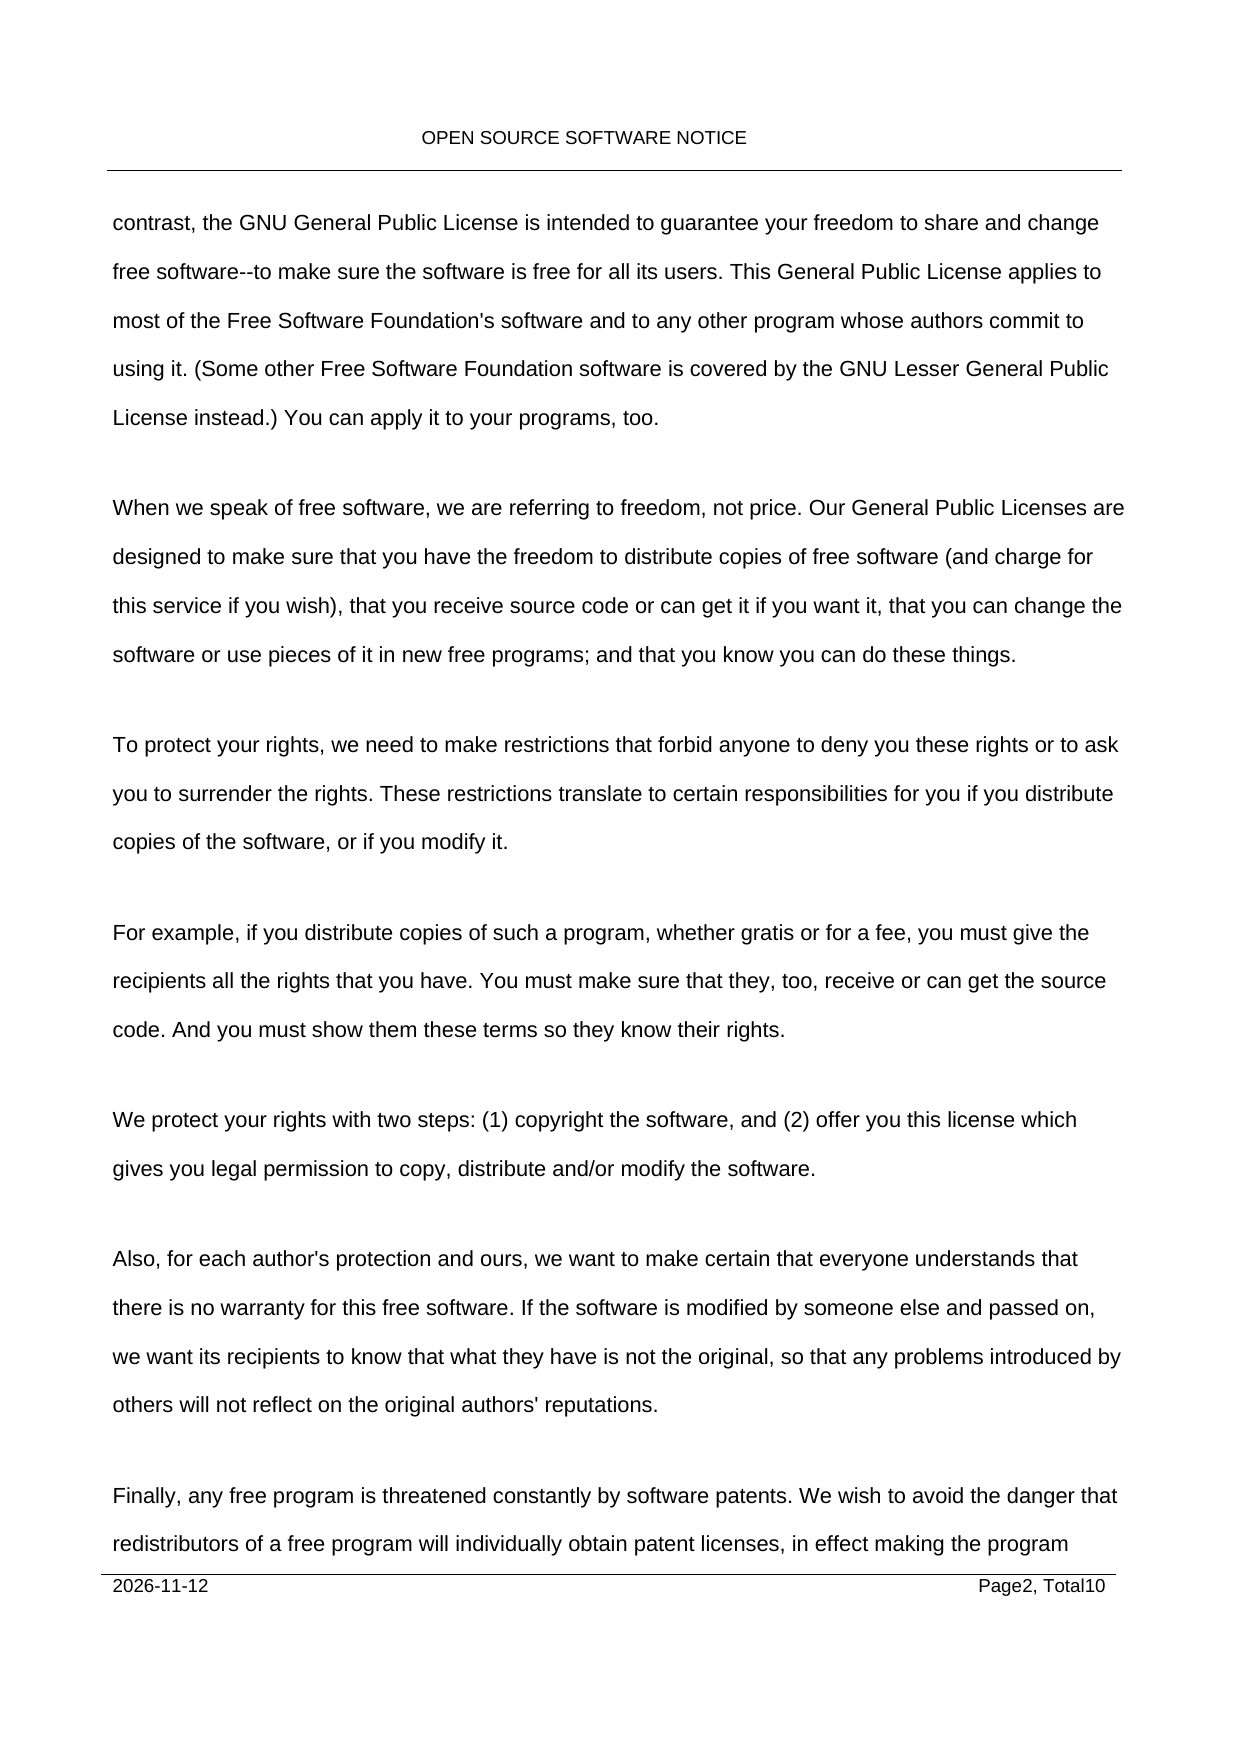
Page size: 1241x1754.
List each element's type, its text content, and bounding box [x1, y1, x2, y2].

text Also, for each author's protection and ours, we want to make certain that everyone understands that there is no warranty for this free software. If the software is modified by someone else and passed on, we want its recipients to know that what they have is not the original, so that any problems introduced by others will not reflect on the original authors' reputations. [112, 1242, 1128, 1421]
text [112, 1479, 1128, 1560]
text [112, 206, 1128, 434]
text When we speak of free software, we are referring to freedom, not price. Our General Public Licenses are designed to make sure that you have the freedom to distribute copies of free software (and charge for this service if you wish), that you receive source code or can get it if you want it, that you can change the software or use pieces of it in new free programs; and that you know you can do these things. [112, 492, 1128, 670]
text For example, if you distribute copies of such a program, whether gratis or for a fee, you must give the recipients all the rights that you have. You must make sure that they, too, receive or can get the source code. And you must show them these terms so they know their rights. [112, 916, 1128, 1046]
text We protect your rights with two steps: (1) copyright the software, and (2) offer you this license which gives you legal permission to copy, distribute and/or modify the software. [112, 1103, 1128, 1185]
text To protect your rights, we need to make restrictions that forbid anyone to deny you these rights or to ask you to surrender the rights. These restrictions translate to certain responsibilities for you if you distribute copies of the software, or if you modify it. [112, 728, 1128, 858]
